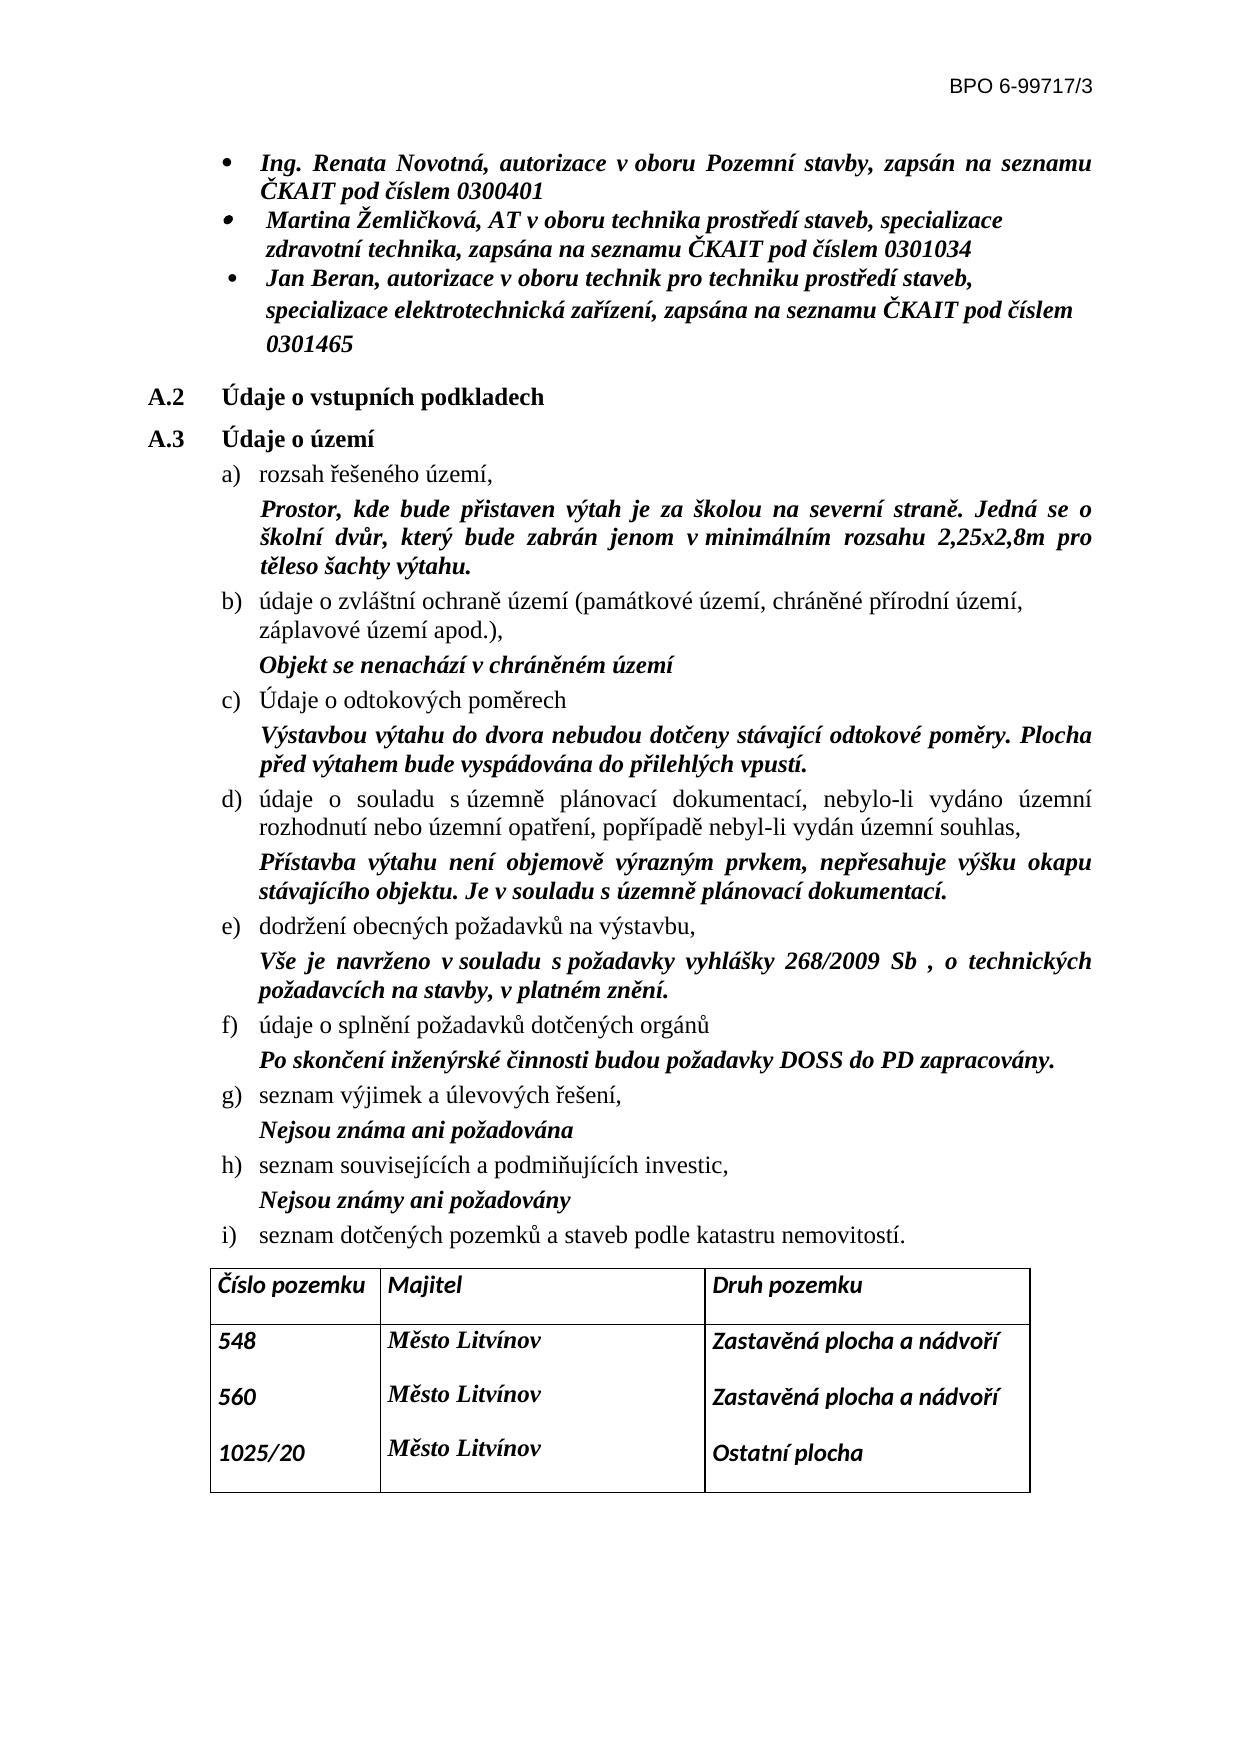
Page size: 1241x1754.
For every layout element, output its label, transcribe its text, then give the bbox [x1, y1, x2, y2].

text Nejsou známy ani požadovány [259, 1185, 1093, 1214]
list seznam výjimek a úlevových řešení, [221, 1080, 1093, 1109]
text A.3 Údaje o území [148, 424, 1093, 452]
list Ing. Renata Novotná, autorizace v oboru Pozemní stavby, zapsán na seznamu ČKAIT pod číslem 0300401 [223, 148, 1093, 205]
table_header Číslo pozemku [211, 1269, 380, 1324]
list údaje o zvláštní ochraně území (památkové území, chráněné přírodní území, záplavové území apod.), [221, 586, 1093, 644]
table_header Majitel [381, 1269, 704, 1324]
list údaje o splnění požadavků dotčených orgánů [221, 1010, 1093, 1039]
list Jan Beran, autorizace v oboru technik pro techniku prostředí staveb, specializace elektrotechnická zařízení, zapsána na seznamu ČKAIT pod číslem 0301465 [228, 263, 1093, 357]
text Prostor, kde bude přistaven výtah je za školou na severní straně. Jedná se o školní dvůr, který bude zabrán jenom v minimálním rozsahu 2,25x2,8m pro těleso šachty výtahu. [260, 494, 1093, 580]
text A.2 Údaje o vstupních podkladech [148, 382, 1093, 411]
text Po skončení inženýrské činnosti budou požadavky DOSS do PD zapracovány. [259, 1045, 1093, 1074]
list seznam souvisejících a podmiňujících investic, [221, 1150, 1093, 1179]
list údaje o souladu s územně plánovací dokumentací, nebylo-li vydáno územní rozhodnutí nebo územní opatření, popřípadě nebyl-li vydán územní souhlas, [221, 784, 1093, 841]
list rozsah řešeného území, [221, 459, 1093, 487]
text Nejsou známa ani požadována [259, 1115, 1093, 1144]
list seznam dotčených pozemků a staveb podle katastru nemovitostí. [221, 1220, 1093, 1249]
text Objekt se nenachází v chráněném území [259, 650, 1093, 679]
text Vše je navrženo v souladu s požadavky vyhlášky 268/2009 Sb , o technických požadavcích na stavby, v platném znění. [259, 946, 1093, 1004]
list Údaje o odtokových poměrech [221, 685, 1093, 714]
table_cell Město Litvínov Město Litvínov Město Litvínov [381, 1325, 704, 1492]
text Výstavbou výtahu do dvora nebudou dotčeny stávající odtokové poměry. Plocha před výtahem bude vyspádována do přilehlých vpustí. [260, 720, 1093, 777]
list Martina Žemličková, AT v oboru technika prostředí staveb, specializace zdravotní technika, zapsána na seznamu ČKAIT pod číslem 0301034 [221, 205, 1093, 263]
table_cell Zastavěná plocha a nádvoří Zastavěná plocha a nádvoří Ostatní plocha [706, 1325, 1029, 1492]
table_cell 548 560 1025/20 [211, 1325, 380, 1492]
list dodržení obecných požadavků na výstavbu, [221, 911, 1093, 940]
table_header Druh pozemku [706, 1269, 1029, 1324]
text Přístavba výtahu není objemově výrazným prvkem, nepřesahuje výšku okapu stávajícího objektu. Je v souladu s územně plánovací dokumentací. [259, 847, 1093, 905]
